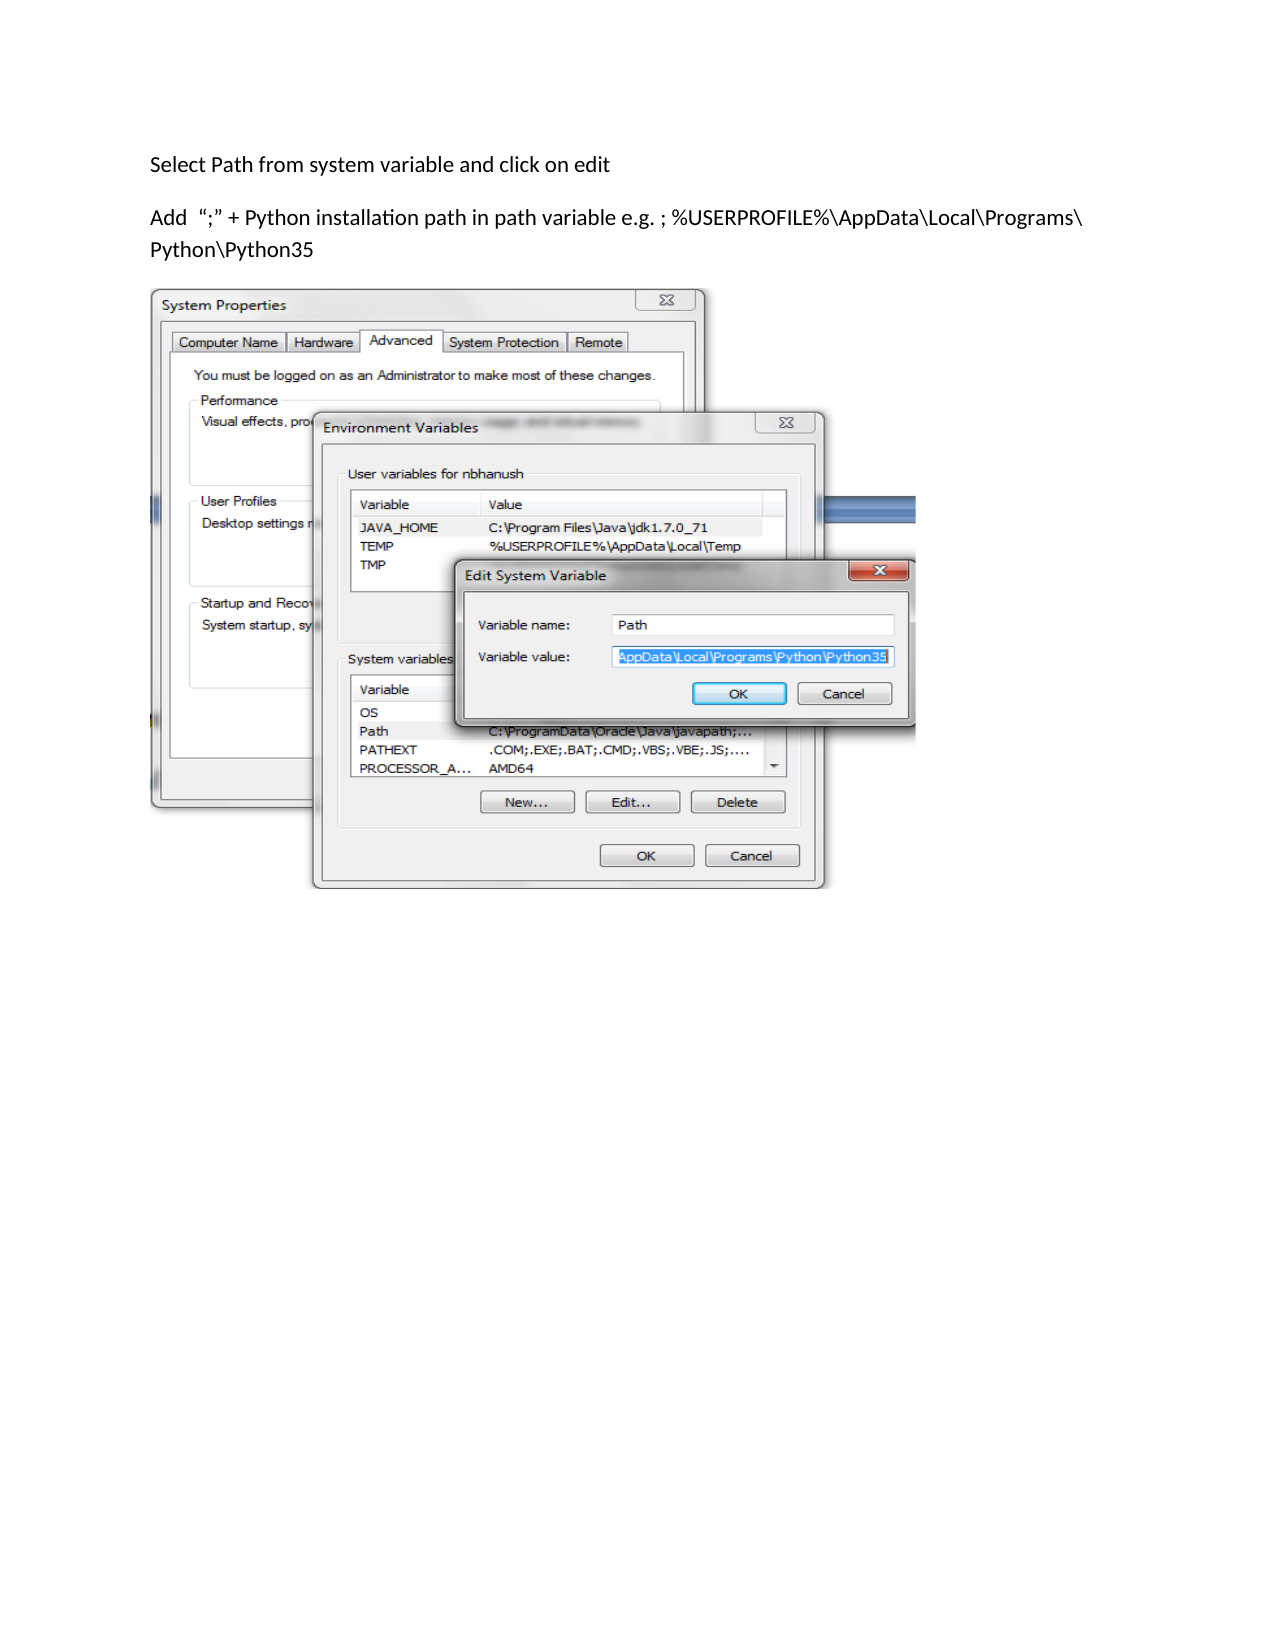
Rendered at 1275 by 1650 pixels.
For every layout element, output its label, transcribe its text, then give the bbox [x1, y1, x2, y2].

text Add “;” + Python installation path in path variable e.g. ; %USERPROFILE%\AppData\Local\Programs\Python\Python35 [150, 203, 1125, 263]
picture [150, 288, 916, 889]
text Select Path from system variable and click on edit [150, 150, 1125, 178]
